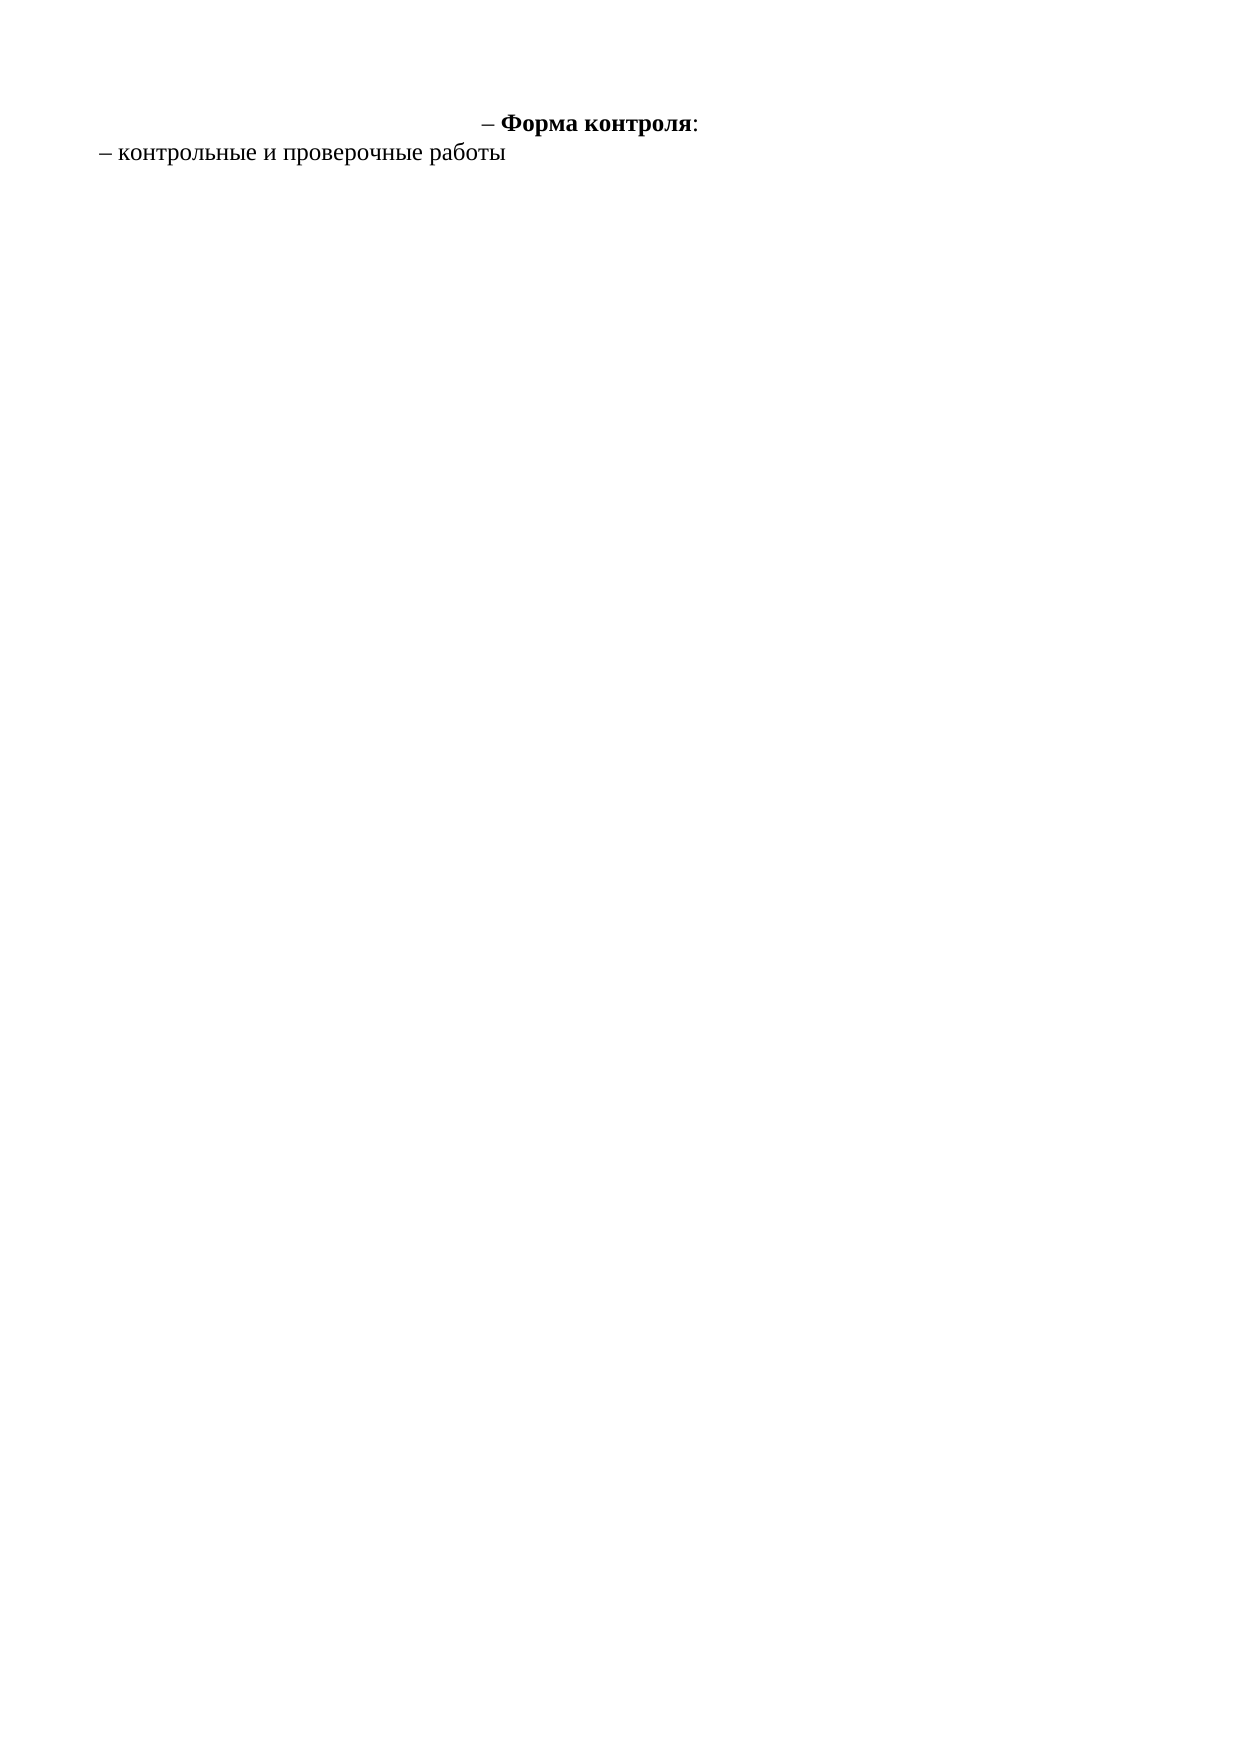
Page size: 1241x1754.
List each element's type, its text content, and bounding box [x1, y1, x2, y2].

list контрольные и проверочные работы [99, 137, 1081, 166]
list Форма контроля: [99, 108, 1081, 137]
